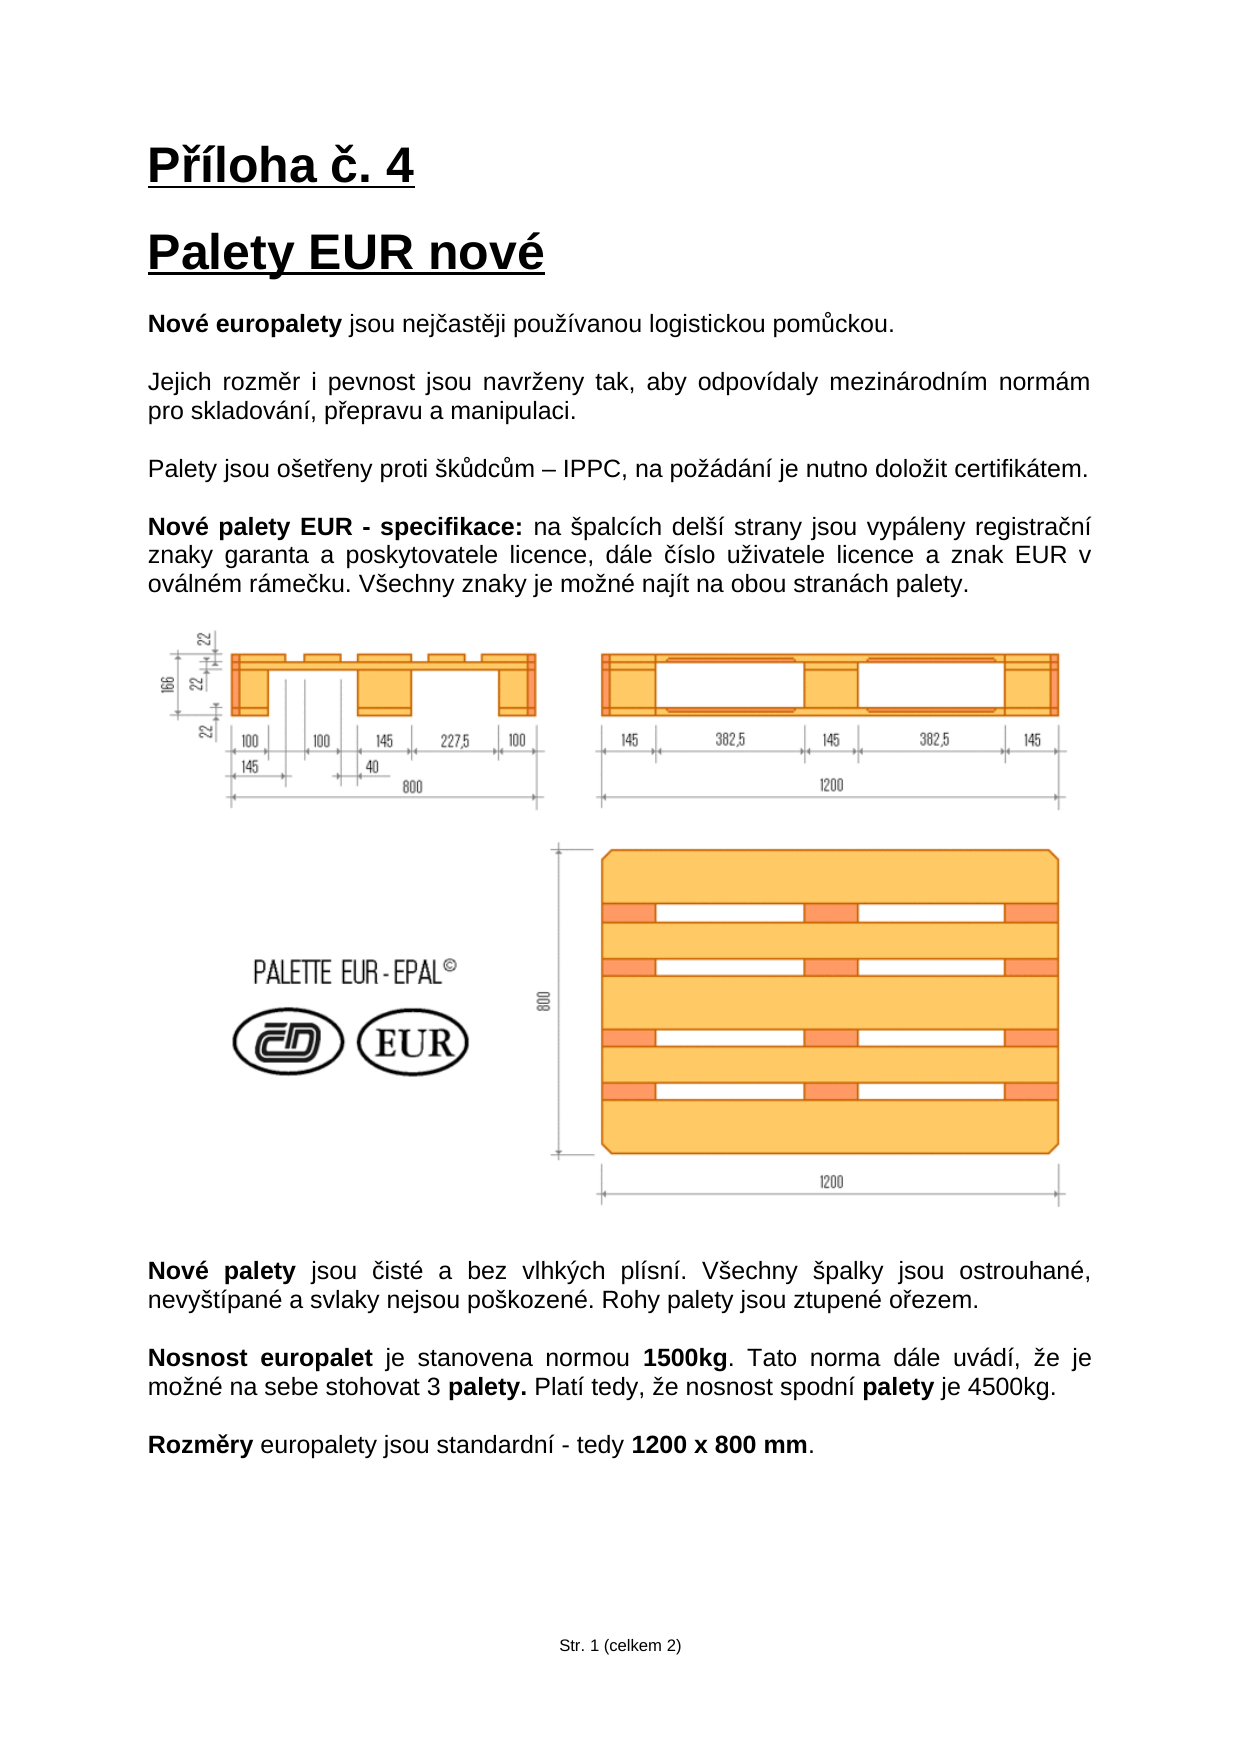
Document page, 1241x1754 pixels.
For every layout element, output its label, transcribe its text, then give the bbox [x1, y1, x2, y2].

text Palety EUR nové [148, 222, 1092, 280]
text Příloha č. 4 [148, 136, 1092, 193]
picture [147, 626, 1086, 1227]
text Palety jsou ošetřeny proti škůdcům – IPPC, na požádání je nutno doložit certifikátem. [148, 454, 1092, 482]
text Nosnost europalet je stanovena normou 1500kg. Tato norma dále uvádí, že je možné na sebe stohovat 3 palety. Platí tedy, že nosnost spodní palety je 4500kg. [148, 1343, 1092, 1401]
text Nové palety EUR - specifikace: na špalcích delší strany jsou vypáleny registrační znaky garanta a poskytovatele licence, dále číslo uživatele licence a znak EUR v oválném rámečku. Všechny znaky je možné najít na obou stranách palety. [148, 512, 1092, 598]
text Rozměry europalety jsou standardní - tedy 1200 x 800 mm. [148, 1430, 1092, 1458]
text Jejich rozměr i pevnost jsou navrženy tak, aby odpovídaly mezinárodním normám pro skladování, přepravu a manipulaci. [148, 367, 1092, 424]
text Nové europalety jsou nejčastěji používanou logistickou pomůckou. [148, 309, 1092, 338]
text Nové palety jsou čisté a bez vlhkých plísní. Všechny špalky jsou ostrouhané, nevyštípané a svlaky nejsou poškozené. Rohy palety jsou ztupené ořezem. [148, 1256, 1092, 1314]
